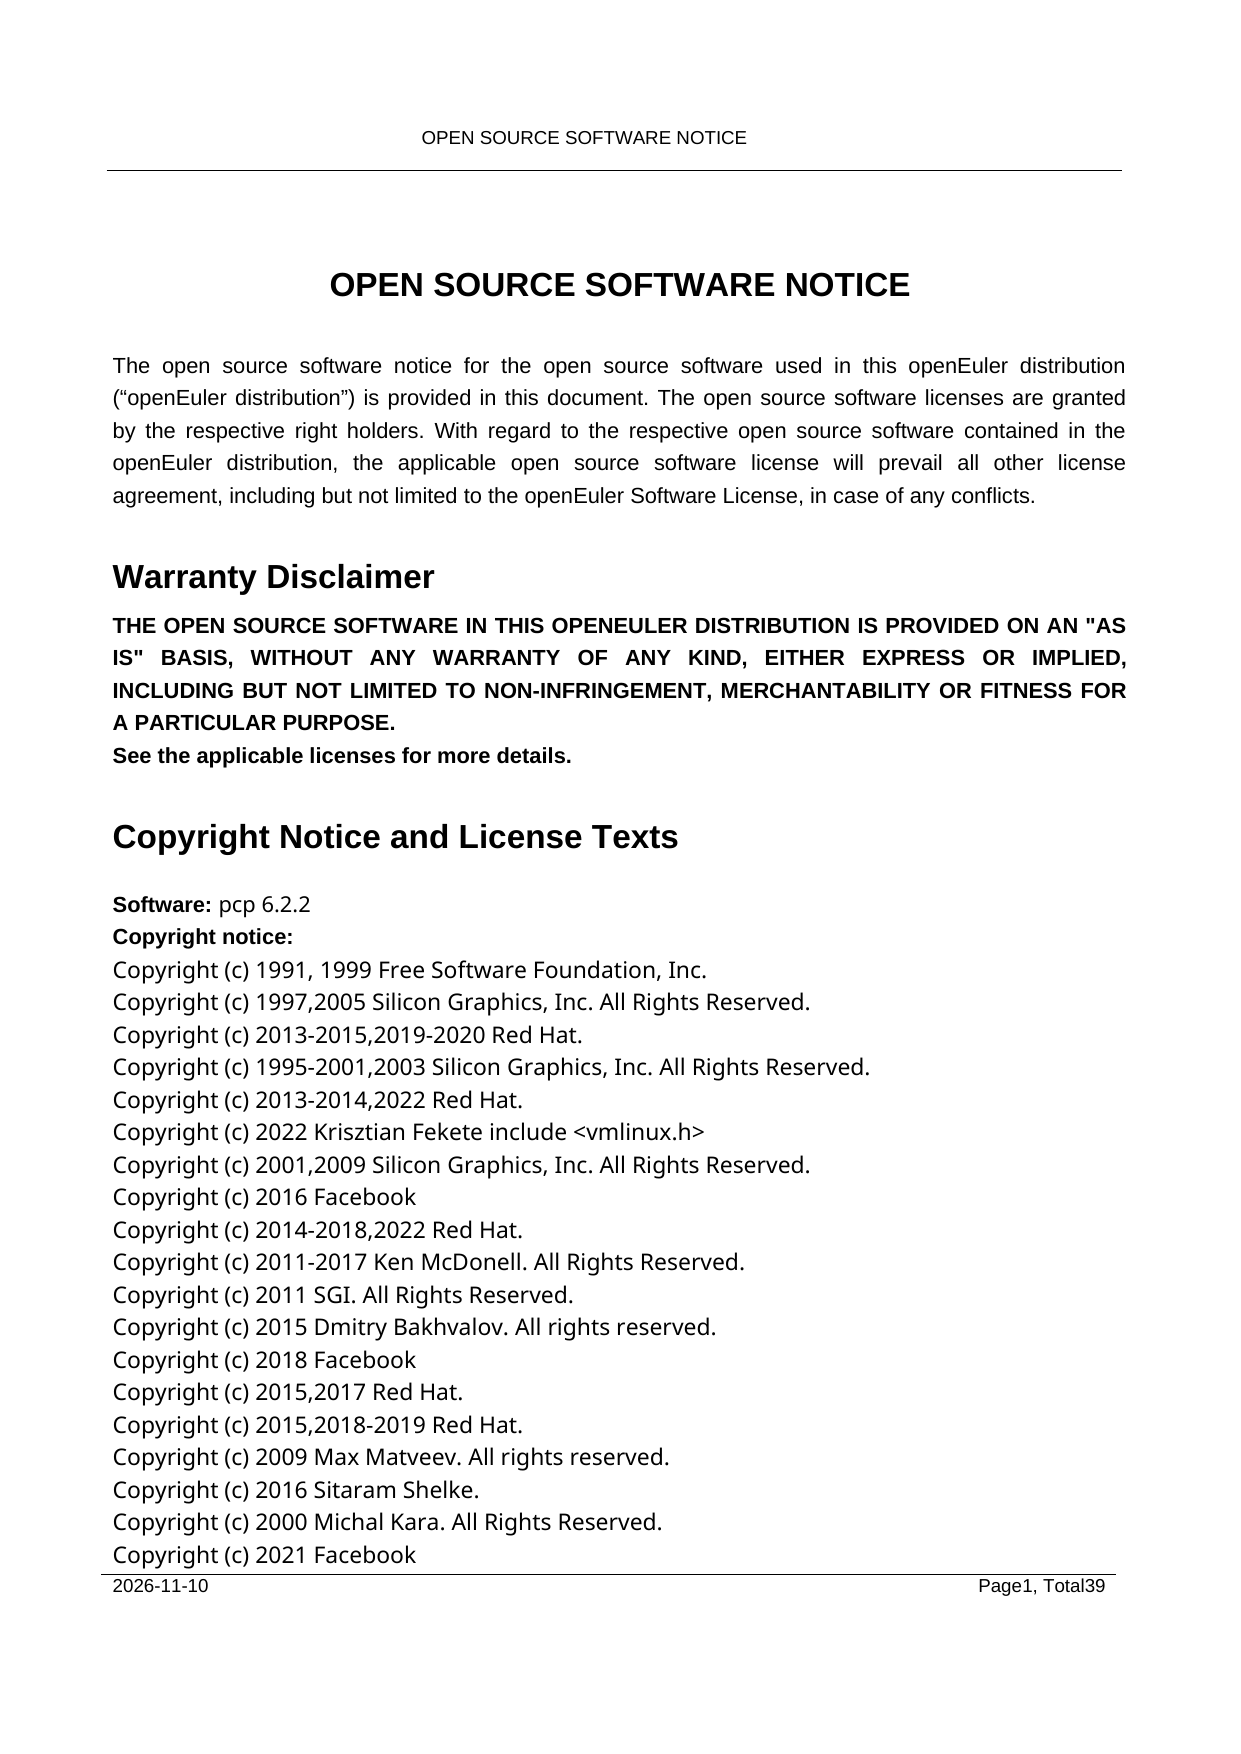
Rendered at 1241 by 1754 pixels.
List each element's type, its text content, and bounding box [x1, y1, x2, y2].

text THE OPEN SOURCE SOFTWARE IN THIS OPENEULER DISTRIBUTION IS PROVIDED ON AN "AS IS" BASIS, WITHOUT ANY WARRANTY OF ANY KIND, EITHER EXPRESS OR IMPLIED, INCLUDING BUT NOT LIMITED TO NON-INFRINGEMENT, MERCHANTABILITY OR FITNESS FOR A PARTICULAR PURPOSE. See the applicable licenses for more details. [112, 609, 1128, 771]
text Copyright notice: [112, 921, 1128, 953]
text The open source software notice for the open source software used in this openEuler distribution (“openEuler distribution”) is provided in this document. The open source software licenses are granted by the respective right holders. With regard to the respective open source software contained in the openEuler distribution, the applicable open source software license will prevail all other license agreement, including but not limited to the openEuler Software License, in case of any conflicts. [112, 349, 1128, 511]
text Warranty Disclaimer [112, 544, 1128, 609]
text Copyright Notice and License Texts [112, 804, 1128, 869]
text Software: pcp 6.2.2 [112, 888, 1128, 921]
text OPEN SOURCE SOFTWARE NOTICE [112, 251, 1128, 316]
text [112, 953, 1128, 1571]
